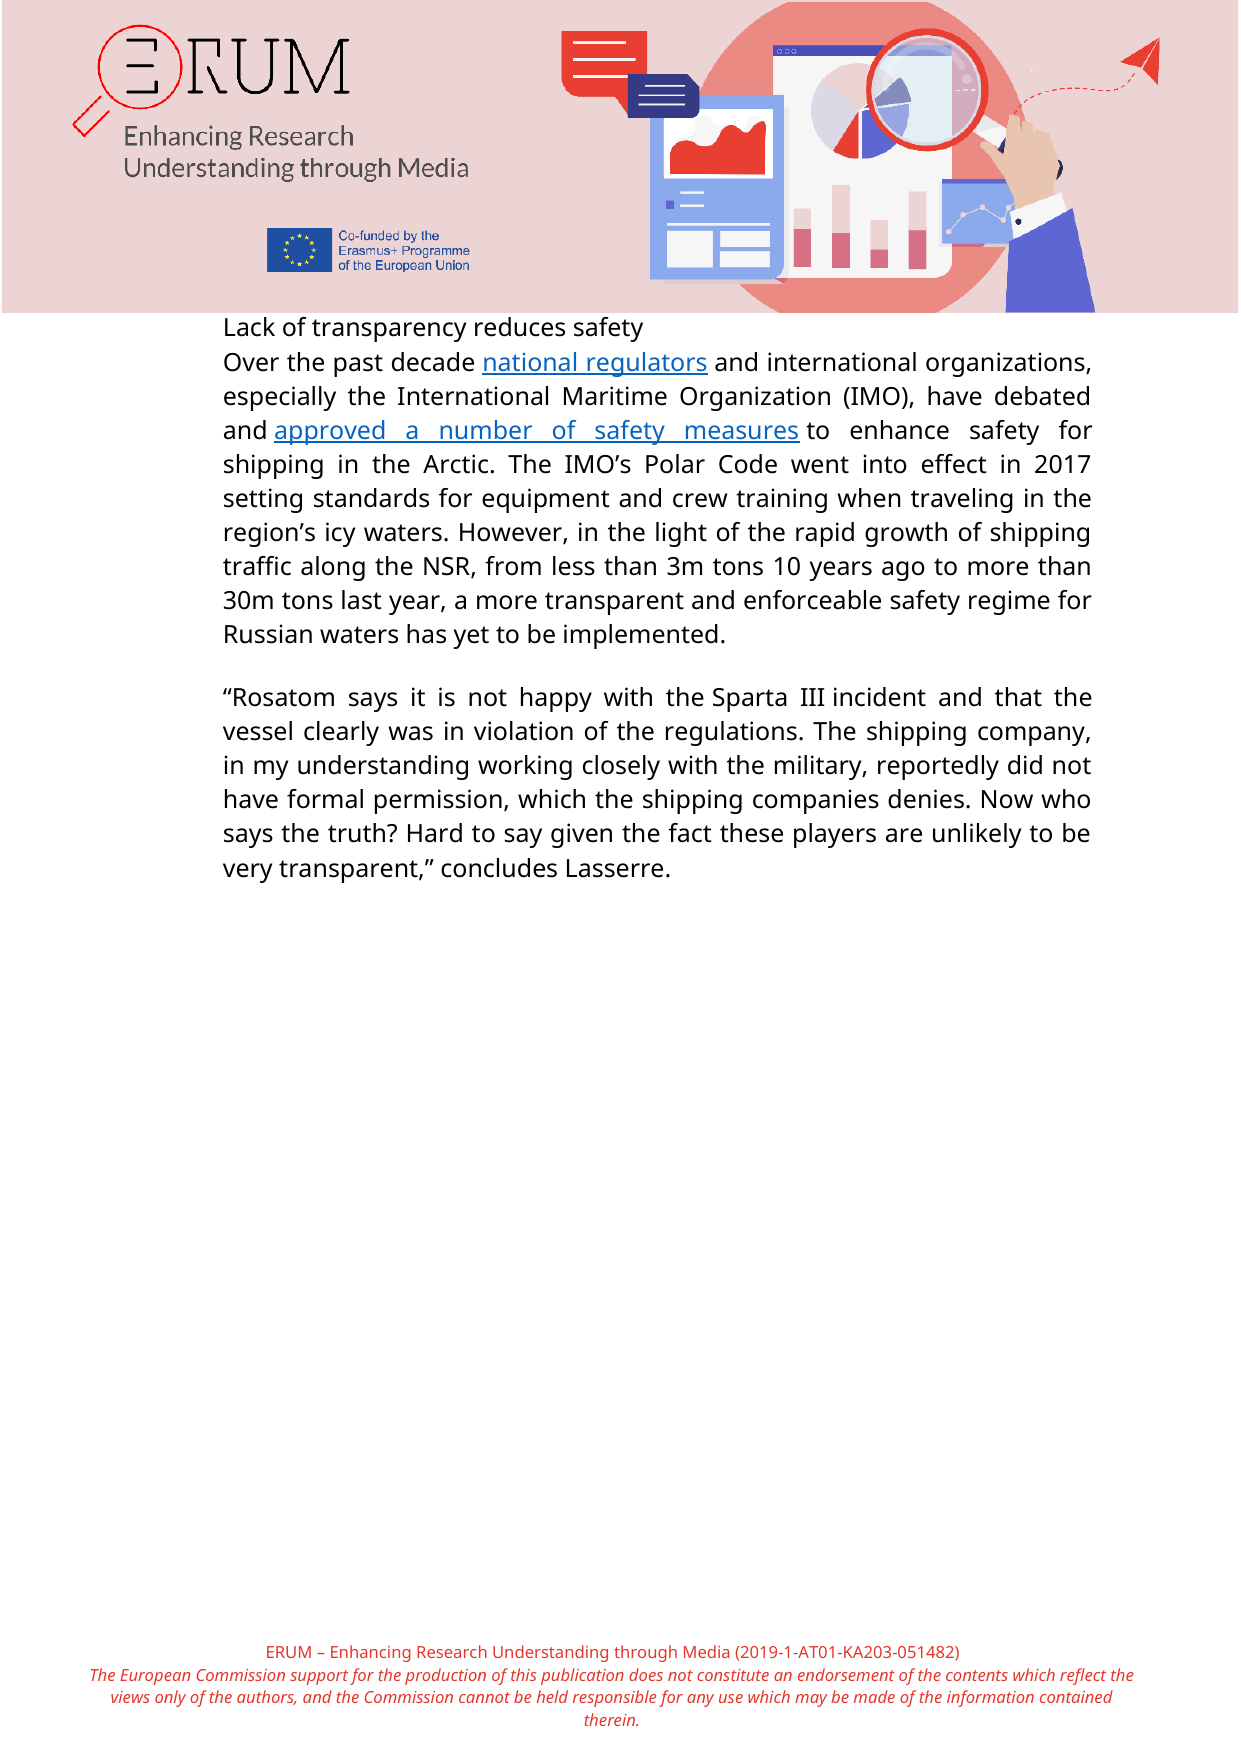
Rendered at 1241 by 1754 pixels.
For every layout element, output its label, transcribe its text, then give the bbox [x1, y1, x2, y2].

picture [0, 0, 1241, 313]
text Over the past decade national regulators and international organizations, especially the International Maritime Organization (IMO), have debated and approved a number of safety measures to enhance safety for shipping in the Arctic. The IMO’s Polar Code went into effect in 2017 setting standards for equipment and crew training when traveling in the region’s icy waters. However, in the light of the rapid growth of shipping traffic along the NSR, from less than 3m tons 10 years ago to more than 30m tons last year, a more transparent and enforceable safety regime for Russian waters has yet to be implemented. [223, 344, 1093, 651]
text “Rosatom says it is not happy with the Sparta III incident and that the vessel clearly was in violation of the regulations. The shipping company, in my understanding working closely with the military, reportedly did not have formal permission, which the shipping companies denies. Now who says the truth? Hard to say given the fact these players are unlikely to be very transparent,” concludes Lasserre. [223, 680, 1093, 884]
subtitle Lack of transparency reduces safety [223, 310, 1093, 344]
